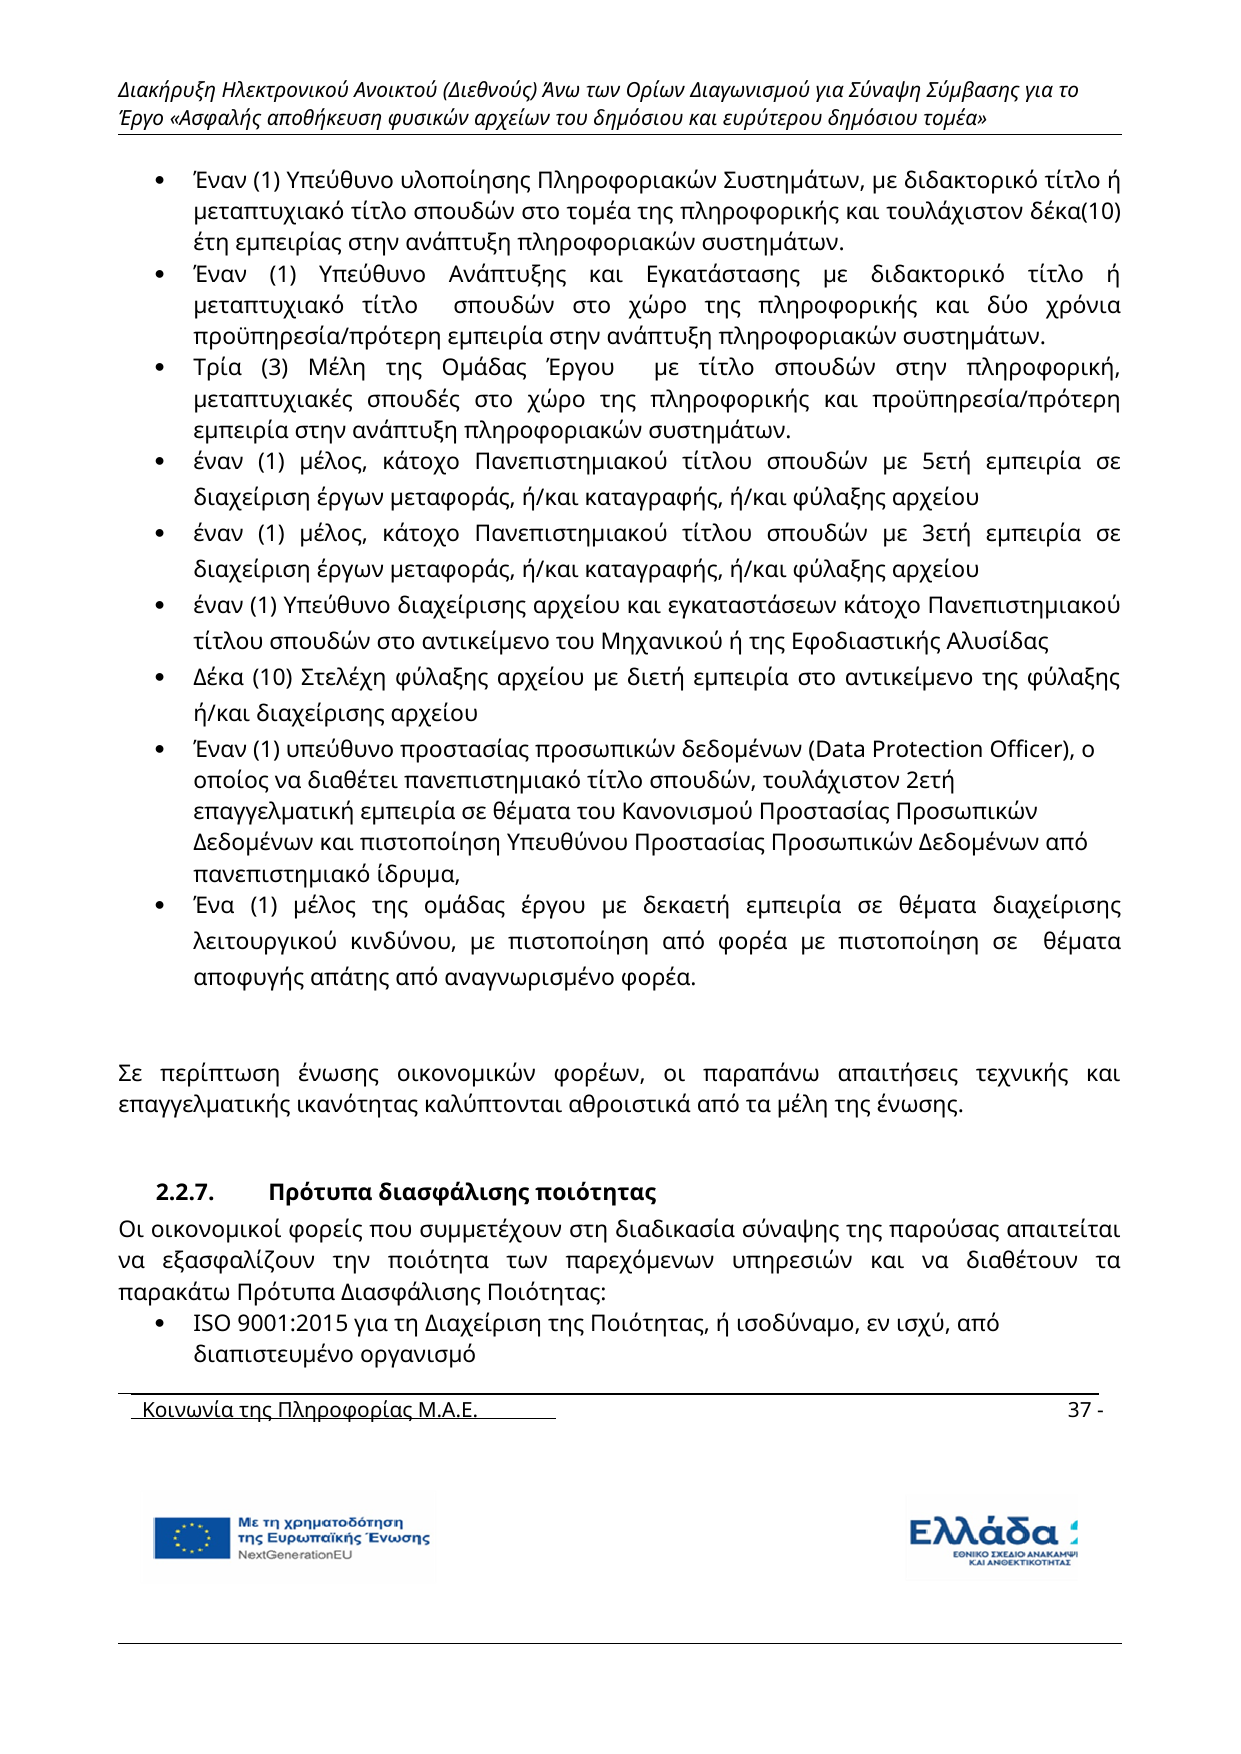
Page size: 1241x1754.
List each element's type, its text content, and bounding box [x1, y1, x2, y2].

list Έναν (1) υπεύθυνο προστασίας προσωπικών δεδομένων (Data Protection Officer), ο οποίος να διαθέτει πανεπιστημιακό τίτλο σπουδών, τουλάχιστον 2ετή επαγγελματική εμπειρία σε θέματα του Κανονισμού Προστασίας Προσωπικών Δεδομένων και πιστοποίηση Υπευθύνου Προστασίας Προσωπικών Δεδομένων από πανεπιστημιακό ίδρυμα, [156, 732, 1122, 889]
text Σε περίπτωση ένωσης οικονομικών φορέων, οι παραπάνω απαιτήσεις τεχνικής και επαγγελματικής ικανότητας καλύπτονται αθροιστικά από τα μέλη της ένωσης. [118, 1057, 1122, 1119]
list έναν (1) μέλος, κάτοχο Πανεπιστημιακού τίτλου σπουδών με 5ετή εμπειρία σε διαχείριση έργων μεταφοράς, ή/και καταγραφής, ή/και φύλαξης αρχείου [156, 445, 1122, 512]
picture [130, 1487, 1078, 1628]
list Τρία (3) Μέλη της Ομάδας Έργου με τίτλο σπουδών στην πληροφορική, μεταπτυχιακές σπουδές στο χώρο της πληροφορικής και προϋπηρεσία/πρότερη εμπειρία στην ανάπτυξη πληροφοριακών συστημάτων. [156, 351, 1122, 445]
list Έναν (1) Υπεύθυνο Ανάπτυξης και Εγκατάστασης με διδακτορικό τίτλο ή μεταπτυχιακό τίτλο σπουδών στο χώρο της πληροφορικής και δύο χρόνια προϋπηρεσία/πρότερη εμπειρία στην ανάπτυξη πληροφοριακών συστημάτων. [156, 257, 1122, 351]
text Οι οικονομικοί φορείς που συμμετέχουν στη διαδικασία σύναψης της παρούσας απαιτείται να εξασφαλίζουν την ποιότητα των παρεχόμενων υπηρεσιών και να διαθέτουν τα παρακάτω Πρότυπα Διασφάλισης Ποιότητας: [118, 1213, 1122, 1307]
list Ένα (1) μέλος της ομάδας έργου με δεκαετή εμπειρία σε θέματα διαχείρισης λειτουργικού κινδύνου, με πιστοποίηση από φορέα με πιστοποίηση σε θέματα αποφυγής απάτης από αναγνωρισμένο φορέα. [156, 889, 1122, 992]
list Έναν (1) Υπεύθυνο υλοποίησης Πληροφοριακών Συστημάτων, με διδακτορικό τίτλο ή μεταπτυχιακό τίτλο σπουδών στο τομέα της πληροφορικής και τουλάχιστον δέκα(10) έτη εμπειρίας στην ανάπτυξη πληροφοριακών συστημάτων. [156, 164, 1122, 257]
list έναν (1) μέλος, κάτοχο Πανεπιστημιακού τίτλου σπουδών με 3ετή εμπειρία σε διαχείριση έργων μεταφοράς, ή/και καταγραφής, ή/και φύλαξης αρχείου [156, 517, 1122, 584]
list έναν (1) Υπεύθυνο διαχείρισης αρχείου και εγκαταστάσεων κάτοχο Πανεπιστημιακού τίτλου σπουδών στο αντικείμενο του Μηχανικού ή της Εφοδιαστικής Αλυσίδας [156, 589, 1122, 656]
list Δέκα (10) Στελέχη φύλαξης αρχείου με διετή εμπειρία στο αντικείμενο της φύλαξης ή/και διαχείρισης αρχείου [156, 661, 1122, 728]
subtitle Πρότυπα διασφάλισης ποιότητας [156, 1176, 1122, 1207]
list ISO 9001:2015 για τη Διαχείριση της Ποιότητας, ή ισοδύναμο, εν ισχύ, από διαπιστευμένο οργανισμό [156, 1307, 1122, 1369]
